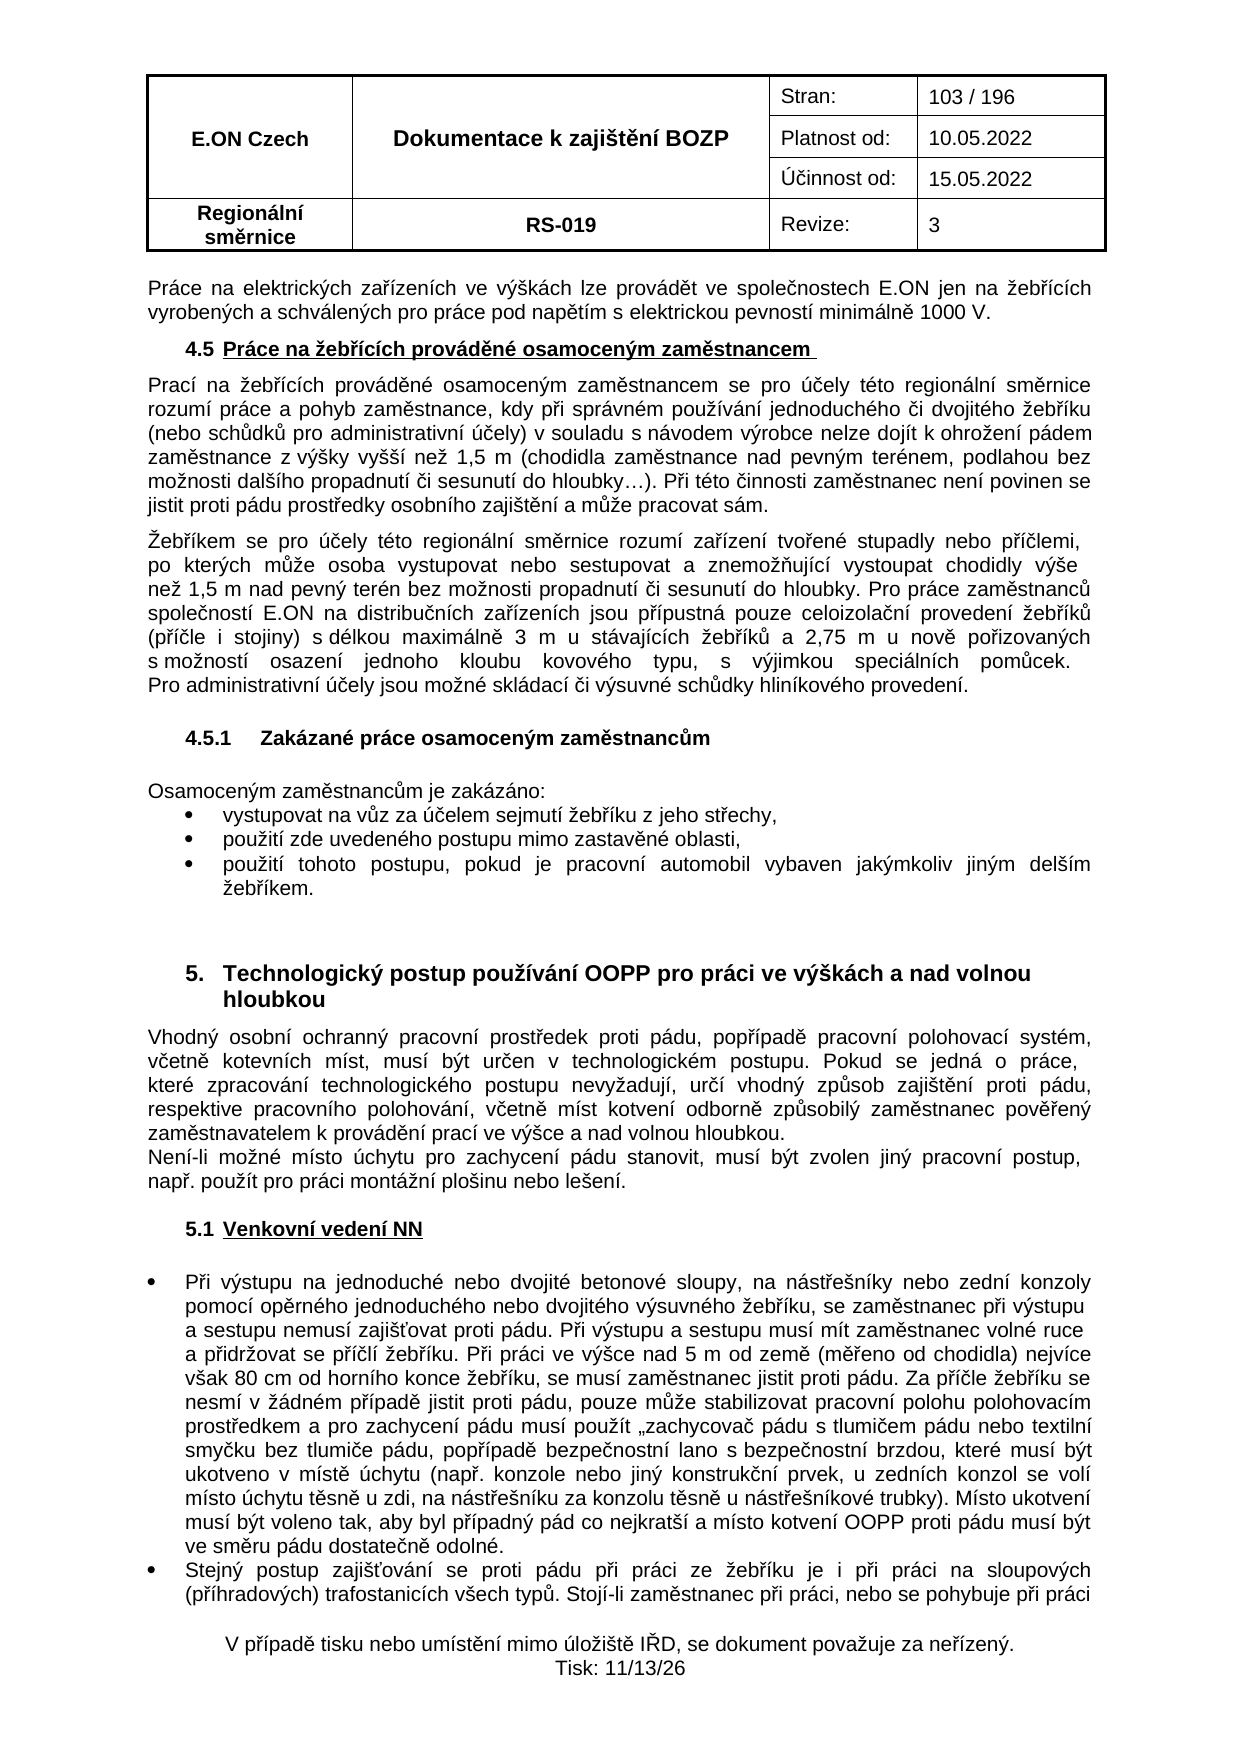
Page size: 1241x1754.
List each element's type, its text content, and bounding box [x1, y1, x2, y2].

text Není-li možné místo úchytu pro zachycení pádu stanovit, musí být zvolen jiný pracovní postup, např. použít pro práci montážní plošinu nebo lešení. [148, 1145, 1092, 1193]
text Práce na elektrických zařízeních ve výškách lze provádět ve společnostech E.ON jen na žebřících vyrobených a schválených pro práce pod napětím s elektrickou pevností minimálně 1000 V. [148, 276, 1092, 324]
title Žebříkem se pro účely této regionální směrnice rozumí zařízení tvořené stupadly nebo příčlemi, po kterých může osoba vystupovat nebo sestupovat a znemožňující vystoupat chodidly výše než 1,5 m nad pevný terén bez možnosti propadnutí či sesunutí do hloubky. Pro práce zaměstnanců společností E.ON na distribučních zařízeních jsou přípustná pouze celoizolační provedení žebříků (příčle i stojiny) s délkou maximálně 3 m u stávajících žebříků a 2,75 m u nově pořizovaných s možností osazení jednoho kloubu kovového typu, s výjimkou speciálních pomůcek. Pro administrativní účely jsou možné skládací či výsuvné schůdky hliníkového provedení. [148, 529, 1092, 697]
list vystupovat na vůz za účelem sejmutí žebříku z jeho střechy, [185, 803, 1092, 827]
title Práce na žebřících prováděné osamoceným zaměstnancem [185, 337, 1092, 361]
list Při výstupu na jednoduché nebo dvojité betonové sloupy, na nástřešníky nebo zední konzoly pomocí opěrného jednoduchého nebo dvojitého výsuvného žebříku, se zaměstnanec při výstupu a sestupu nemusí zajišťovat proti pádu. Při výstupu a sestupu musí mít zaměstnanec volné ruce a přidržovat se příčlí žebříku. Při práci ve výšce nad 5 m od země (měřeno od chodidla) nejvíce však 80 cm od horního konce žebříku, se musí zaměstnanec jistit proti pádu. Za příčle žebříku se nesmí v žádném případě jistit proti pádu, pouze může stabilizovat pracovní polohu polohovacím prostředkem a pro zachycení pádu musí použít „zachycovač pádu s tlumičem pádu nebo textilní smyčku bez tlumiče pádu, popřípadě bezpečnostní lano s bezpečnostní brzdou, které musí být ukotveno v místě úchytu (např. konzole nebo jiný konstrukční prvek, u zedních konzol se volí místo úchytu těsně u zdi, na nástřešníku za konzolu těsně u nástřešníkové trubky). Místo ukotvení musí být voleno tak, aby byl případný pád co nejkratší a místo kotvení OOPP proti pádu musí být ve směru pádu dostatečně odolné. [148, 1270, 1092, 1557]
text Vhodný osobní ochranný pracovní prostředek proti pádu, popřípadě pracovní polohovací systém, včetně kotevních míst, musí být určen v technologickém postupu. Pokud se jedná o práce, které zpracování technologického postupu nevyžadují, určí vhodný způsob zajištění proti pádu, respektive pracovního polohování, včetně míst kotvení odborně způsobilý zaměstnanec pověřený zaměstnavatelem k provádění prací ve výšce a nad volnou hloubkou. [148, 1025, 1092, 1145]
title Zakázané práce osamoceným zaměstnancům [185, 726, 1092, 750]
list použití tohoto postupu, pokud je pracovní automobil vybaven jakýmkoliv jiným delším žebříkem. [185, 851, 1092, 899]
list Venkovní vedení NN [185, 1217, 1092, 1241]
text Osamoceným zaměstnancům je zakázáno: [148, 779, 1092, 803]
text Prací na žebřících prováděné osamoceným zaměstnancem se pro účely této regionální směrnice rozumí práce a pohyb zaměstnance, kdy při správném používání jednoduchého či dvojitého žebříku (nebo schůdků pro administrativní účely) v souladu s návodem výrobce nelze dojít k ohrožení pádem zaměstnance z výšky vyšší než 1,5 m (chodidla zaměstnance nad pevným terénem, podlahou bez možnosti dalšího propadnutí či sesunutí do hloubky…). Při této činnosti zaměstnanec není povinen se jistit proti pádu prostředky osobního zajištění a může pracovat sám. [148, 373, 1092, 517]
title Technologický postup používání OOPP pro práci ve výškách a nad volnou hloubkou [185, 960, 1092, 1012]
list použití zde uvedeného postupu mimo zastavěné oblasti, [185, 827, 1092, 851]
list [148, 1557, 1092, 1605]
